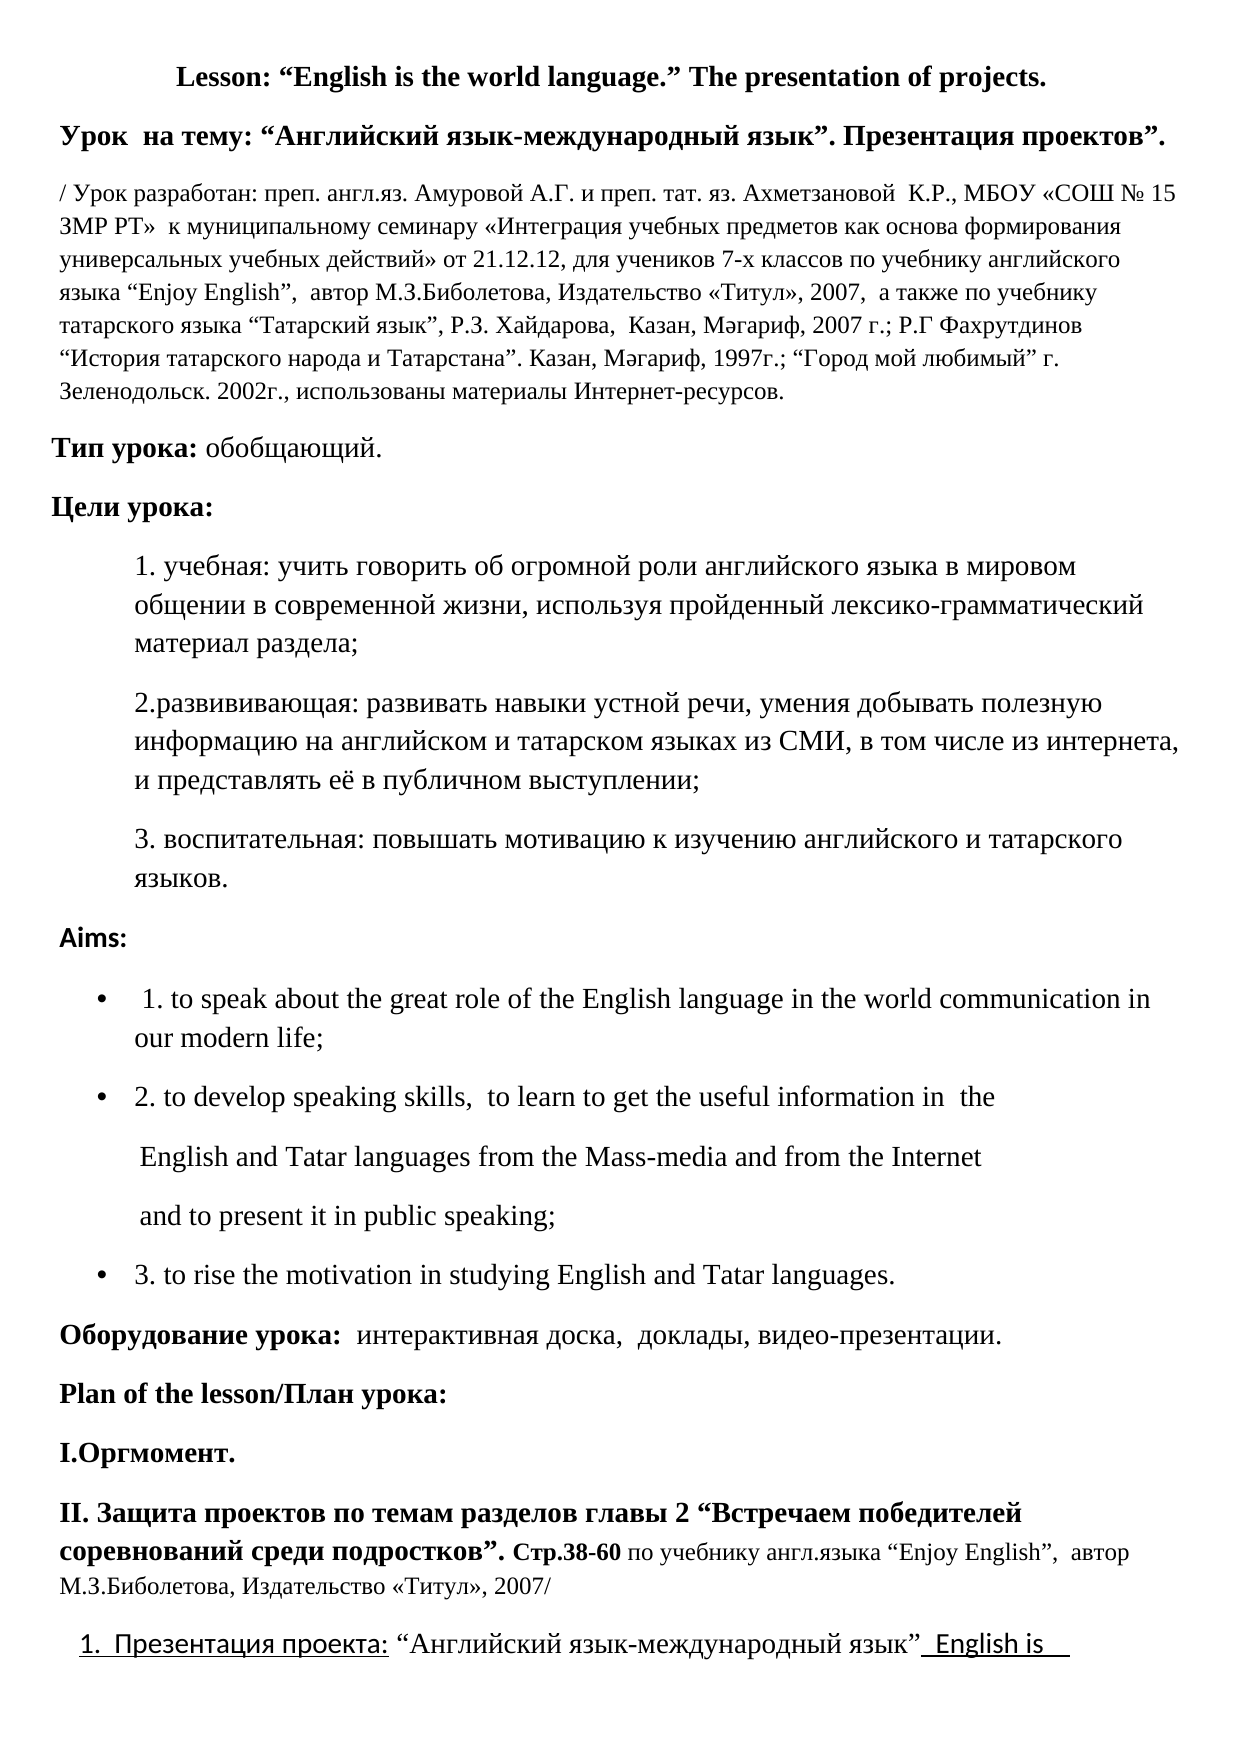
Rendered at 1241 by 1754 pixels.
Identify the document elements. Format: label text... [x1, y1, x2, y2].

text 1. Презентация проекта: “Английский язык-международный язык” English is [59, 1625, 1181, 1661]
text Тип урока: обобщающий. [15, 430, 1181, 463]
text and to present it in public speaking; [59, 1198, 1181, 1232]
text Цели урока: [15, 489, 1181, 523]
text 1. учебная: учить говорить об огромной роли английского языка в мировом общении в современной жизни, используя пройденный лексико-грамматический материал раздела; [134, 548, 1181, 659]
list 1. to speak about the great role of the English language in the world communication in our modern life; [97, 981, 1181, 1053]
text Aims: [59, 919, 1181, 955]
list 2. to develop speaking skills, to learn to get the useful information in the [97, 1079, 1181, 1113]
text 2.развививающая: развивать навыки устной речи, умения добывать полезную информацию на английском и татарском языках из СМИ, в том числе из интернета, и представлять её в публичном выступлении; [134, 685, 1181, 796]
text 3. воспитательная: повышать мотивацию к изучению английского и татарского языков. [134, 821, 1181, 893]
text Plan of the lesson/План урока: [59, 1376, 1181, 1410]
text Оборудование урока: интерактивная доска, доклады, видео-презентации. [59, 1317, 1181, 1350]
text / Урок разработан: преп. англ.яз. Амуровой А.Г. и преп. тат. яз. Ахметзановой К.Р., МБОУ «СОШ № 15 ЗМР РТ» к муниципальному семинару «Интеграция учебных предметов как основа формирования универсальных учебных действий» от 21.12.12, для учеников 7-х классов по учебнику английского языка “Enjoy English”, автор М.З.Биболетова, Издательство «Титул», 2007, а также по учебнику татарского языка “Татарский язык”, Р.З. Хайдарова, Казан, Мәгариф, 2007 г.; Р.Г Фахрутдинов “История татарского народа и Татарстана”. Казан, Мәгариф, 1997г.; “Город мой любимый” г. Зеленодольск. 2002г., использованы материалы Интернет-ресурсов. [59, 178, 1181, 405]
list 3. to rise the motivation in studying English and Tatar languages. [97, 1257, 1181, 1291]
text Урок на тему: “Английский язык-международный язык”. Презентация проектов”. [59, 118, 1181, 152]
text Lesson: “English is the world language.” The presentation of projects. [59, 59, 1181, 93]
text English and Tatar languages from the Mass-media and from the Internet [59, 1139, 1181, 1172]
text I.Оргмомент. [59, 1436, 1181, 1469]
text II. Защита проектов по темам разделов главы 2 “Встречаем победителей соревнований среди подростков”. Стр.38-60 по учебнику англ.языка “Enjoy English”, автор М.З.Биболетова, Издательство «Титул», 2007/ [59, 1495, 1181, 1600]
